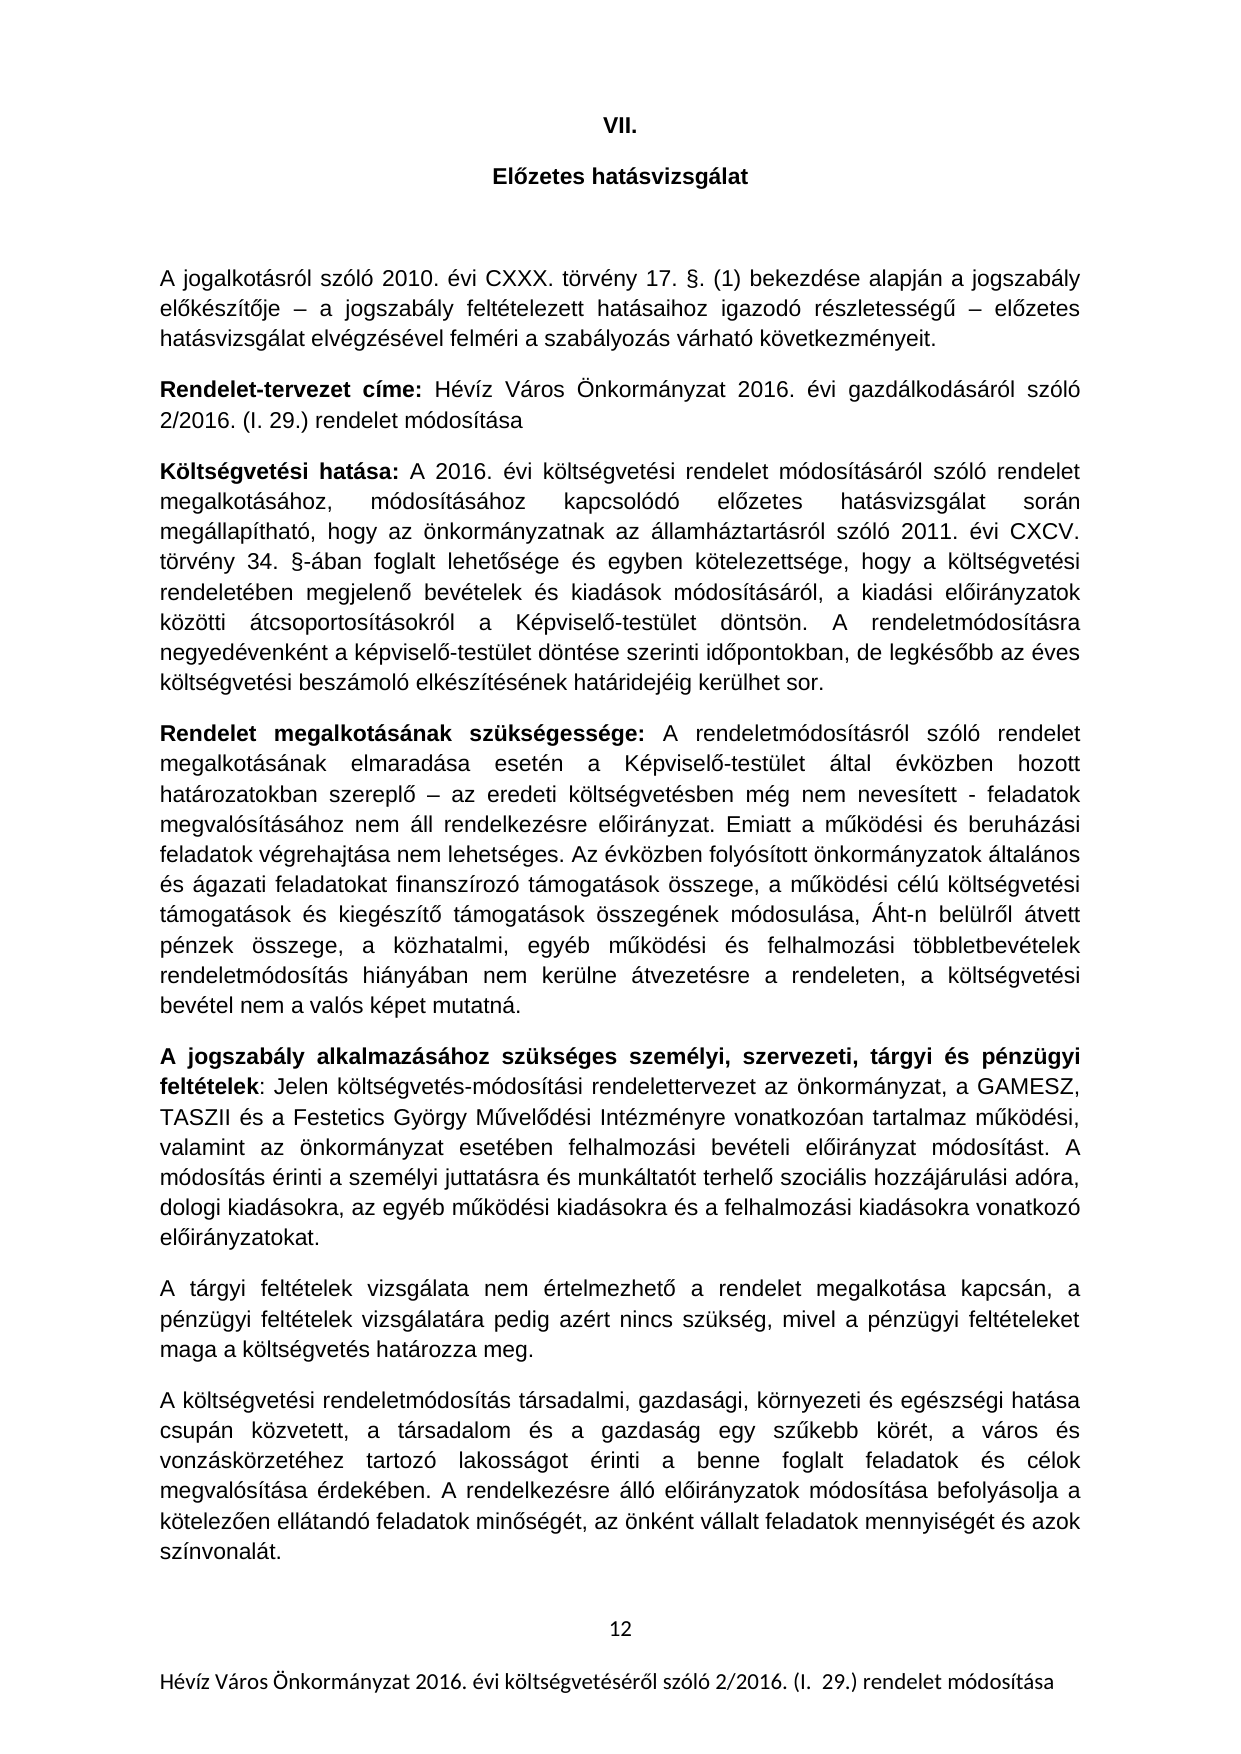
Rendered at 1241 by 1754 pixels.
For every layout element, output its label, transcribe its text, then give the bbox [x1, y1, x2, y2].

text Rendelet megalkotásának szükségessége: A rendeletmódosításról szóló rendelet megalkotásának elmaradása esetén a Képviselő-testület által évközben hozott határozatokban szereplő – az eredeti költségvetésben még nem nevesített - feladatok megvalósításához nem áll rendelkezésre előirányzat. Emiatt a működési és beruházási feladatok végrehajtása nem lehetséges. Az évközben folyósított önkormányzatok általános és ágazati feladatokat finanszírozó támogatások összege, a működési célú költségvetési támogatások és kiegészítő támogatások összegének módosulása, Áht-n belülről átvett pénzek összege, a közhatalmi, egyéb működési és felhalmozási többletbevételek rendeletmódosítás hiányában nem kerülne átvezetésre a rendeleten, a költségvetési bevétel nem a valós képet mutatná. [159, 720, 1081, 1018]
text Rendelet-tervezet címe: Hévíz Város Önkormányzat 2016. évi gazdálkodásáról szóló 2/2016. (I. 29.) rendelet módosítása [159, 376, 1081, 433]
text VII. [159, 112, 1081, 138]
text A költségvetési rendeletmódosítás társadalmi, gazdasági, környezeti és egészségi hatása csupán közvetett, a társadalom és a gazdaság egy szűkebb körét, a város és vonzáskörzetéhez tartozó lakosságot érinti a benne foglalt feladatok és célok megvalósítása érdekében. A rendelkezésre álló előirányzatok módosítása befolyásolja a kötelezően ellátandó feladatok minőségét, az önként vállalt feladatok mennyiségét és azok színvonalát. [159, 1387, 1081, 1564]
text A jogalkotásról szóló 2010. évi CXXX. törvény 17. §. (1) bekezdése alapján a jogszabály előkészítője – a jogszabály feltételezett hatásaihoz igazodó részletességű – előzetes hatásvizsgálat elvégzésével felméri a szabályozás várható következményeit. [159, 265, 1081, 352]
text Előzetes hatásvizsgálat [159, 163, 1081, 189]
text Költségvetési hatása: A 2016. évi költségvetési rendelet módosításáról szóló rendelet megalkotásához, módosításához kapcsolódó előzetes hatásvizsgálat során megállapítható, hogy az önkormányzatnak az államháztartásról szóló 2011. évi CXCV. törvény 34. §-ában foglalt lehetősége és egyben kötelezettsége, hogy a költségvetési rendeletében megjelenő bevételek és kiadások módosításáról, a kiadási előirányzatok közötti átcsoportosításokról a Képviselő-testület döntsön. A rendeletmódosításra negyedévenként a képviselő-testület döntése szerinti időpontokban, de legkésőbb az éves költségvetési beszámoló elkészítésének határidejéig kerülhet sor. [159, 458, 1081, 695]
text A tárgyi feltételek vizsgálata nem értelmezhető a rendelet megalkotása kapcsán, a pénzügyi feltételek vizsgálatára pedig azért nincs szükség, mivel a pénzügyi feltételeket maga a költségvetés határozza meg. [159, 1275, 1081, 1362]
text A jogszabály alkalmazásához szükséges személyi, szervezeti, tárgyi és pénzügyi feltételek: Jelen költségvetés-módosítási rendelettervezet az önkormányzat, a GAMESZ, TASZII és a Festetics György Művelődési Intézményre vonatkozóan tartalmaz működési, valamint az önkormányzat esetében felhalmozási bevételi előirányzat módosítást. A módosítás érinti a személyi juttatásra és munkáltatót terhelő szociális hozzájárulási adóra, dologi kiadásokra, az egyéb működési kiadásokra és a felhalmozási kiadásokra vonatkozó előirányzatokat. [159, 1043, 1081, 1251]
